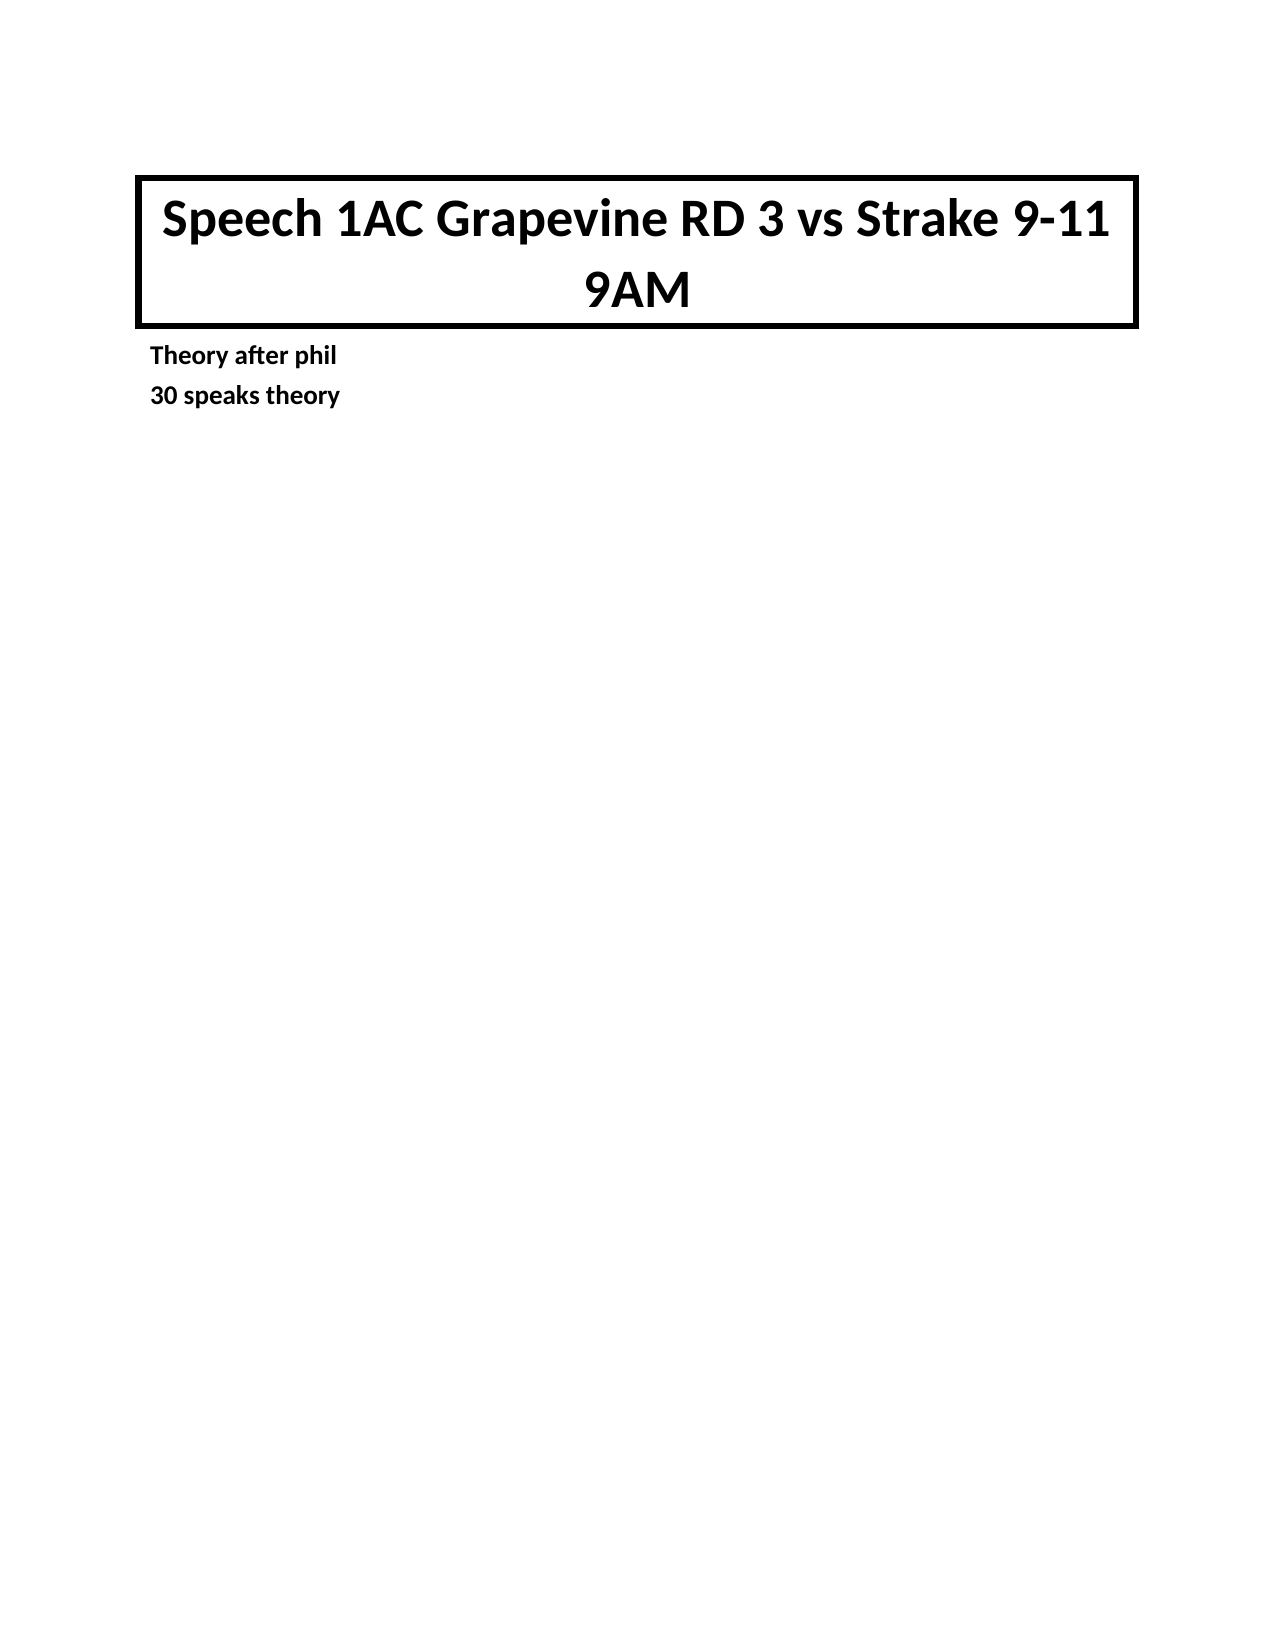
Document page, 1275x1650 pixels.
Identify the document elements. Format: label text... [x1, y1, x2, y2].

subtitle 30 speaks theory [150, 378, 1125, 411]
subtitle Theory after phil [150, 338, 1125, 372]
subtitle Speech 1AC Grapevine RD 3 vs Strake 9-11 9AM [142, 181, 1133, 323]
